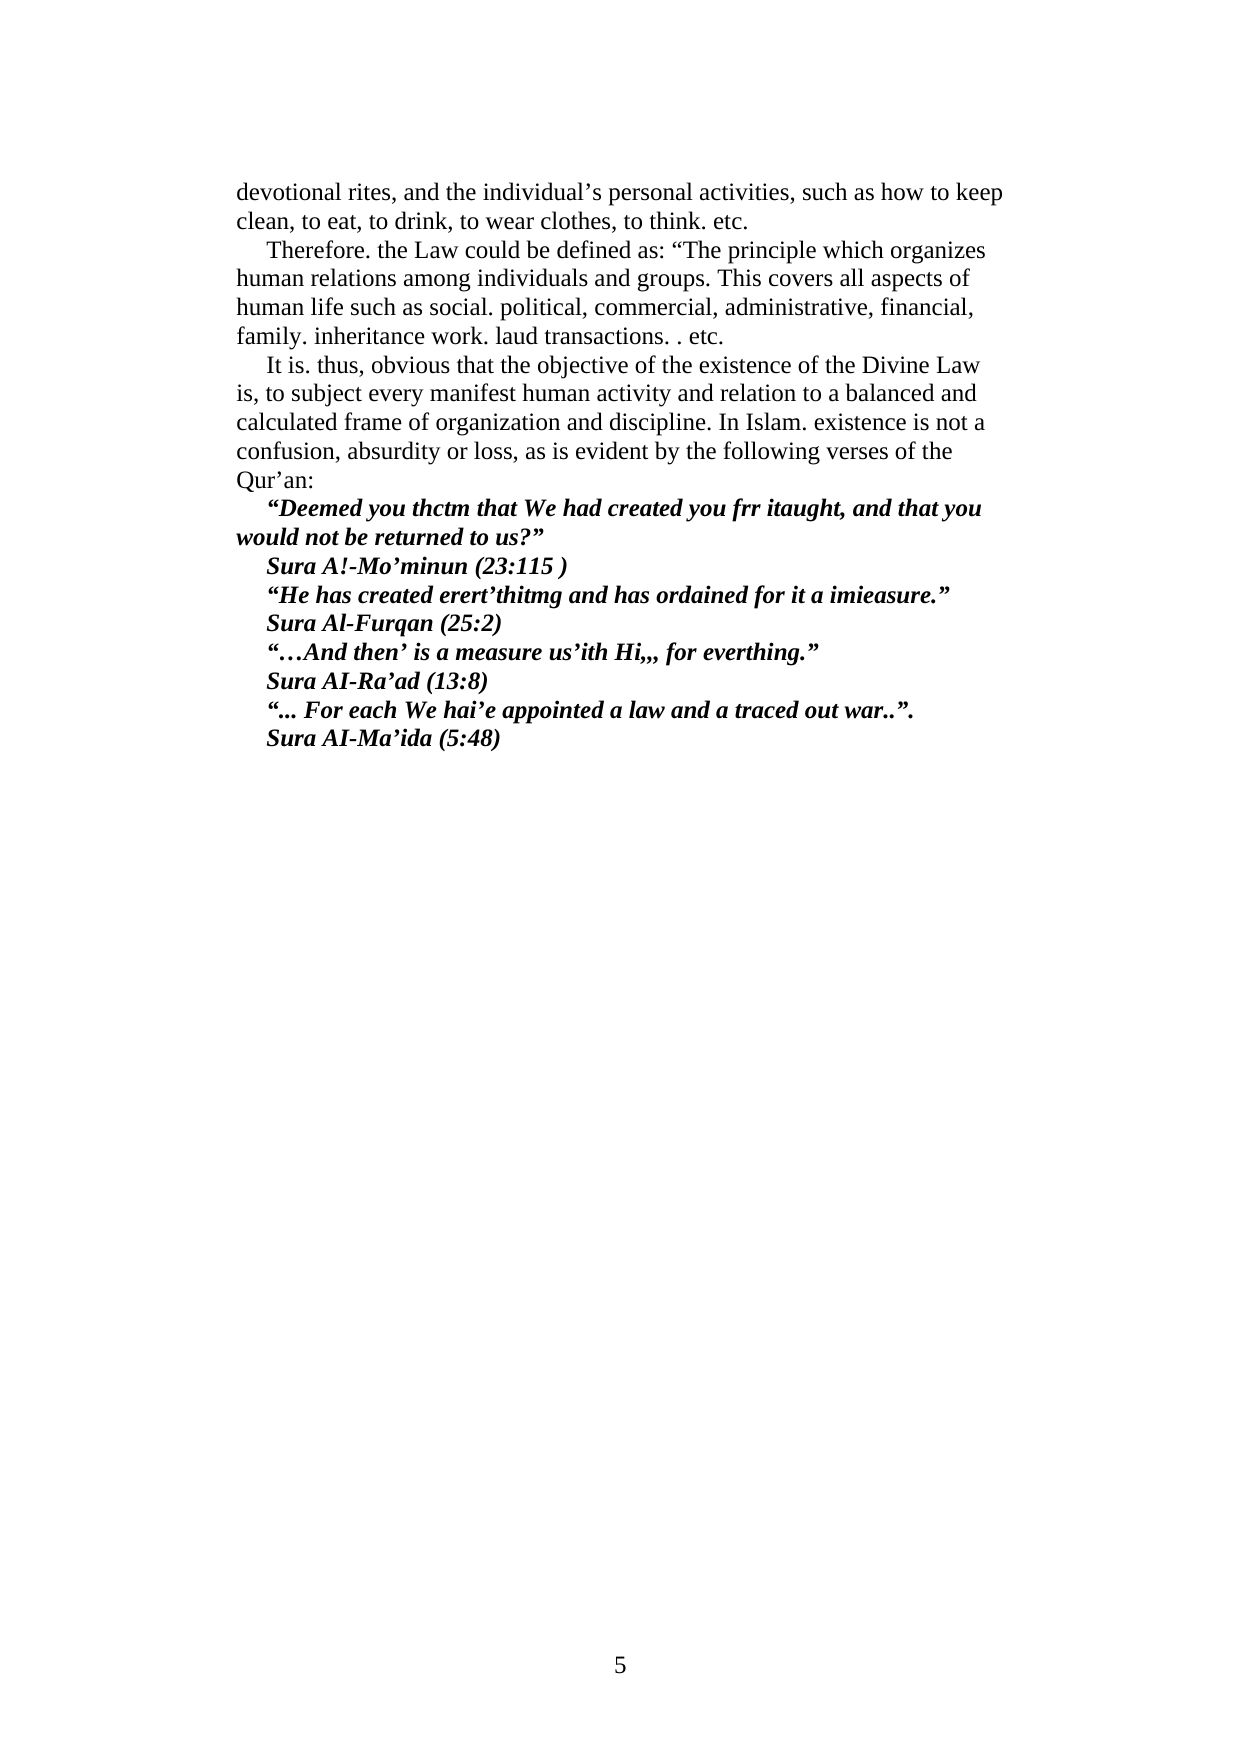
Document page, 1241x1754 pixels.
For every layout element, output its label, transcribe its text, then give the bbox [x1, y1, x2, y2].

text Therefore. the Law could be defined as: “The principle which organizes human relations among individuals and groups. This covers all aspects of human life such as social. political, commercial, administrative, financial, family. inheritance work. laud transactions. . etc. [236, 235, 1004, 350]
text Sura AI-Ma’ida (5:48) [236, 723, 1004, 752]
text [236, 177, 1004, 235]
text “He has created erert’thitmg and has ordained for it a imieasure.” [236, 580, 1004, 608]
text “... For each We hai’e appointed a law and a traced out war..”. [236, 695, 1004, 723]
text “Deemed you thctm that We had created you frr itaught, and that you would not be returned to us?” [236, 493, 1004, 551]
text Sura AI-Ra’ad (13:8) [236, 666, 1004, 695]
text It is. thus, obvious that the objective of the existence of the Divine Law is, to subject every manifest human activity and relation to a balanced and calculated frame of organization and discipline. In Islam. existence is not a confusion, absurdity or loss, as is evident by the following verses of the Qur’an: [236, 350, 1004, 493]
text Sura Al-Furqan (25:2) [236, 608, 1004, 637]
text “…And then’ is a measure us’ith Hi,,, for everthing.” [236, 637, 1004, 666]
text Sura A!-Mo’minun (23:115 ) [236, 551, 1004, 580]
